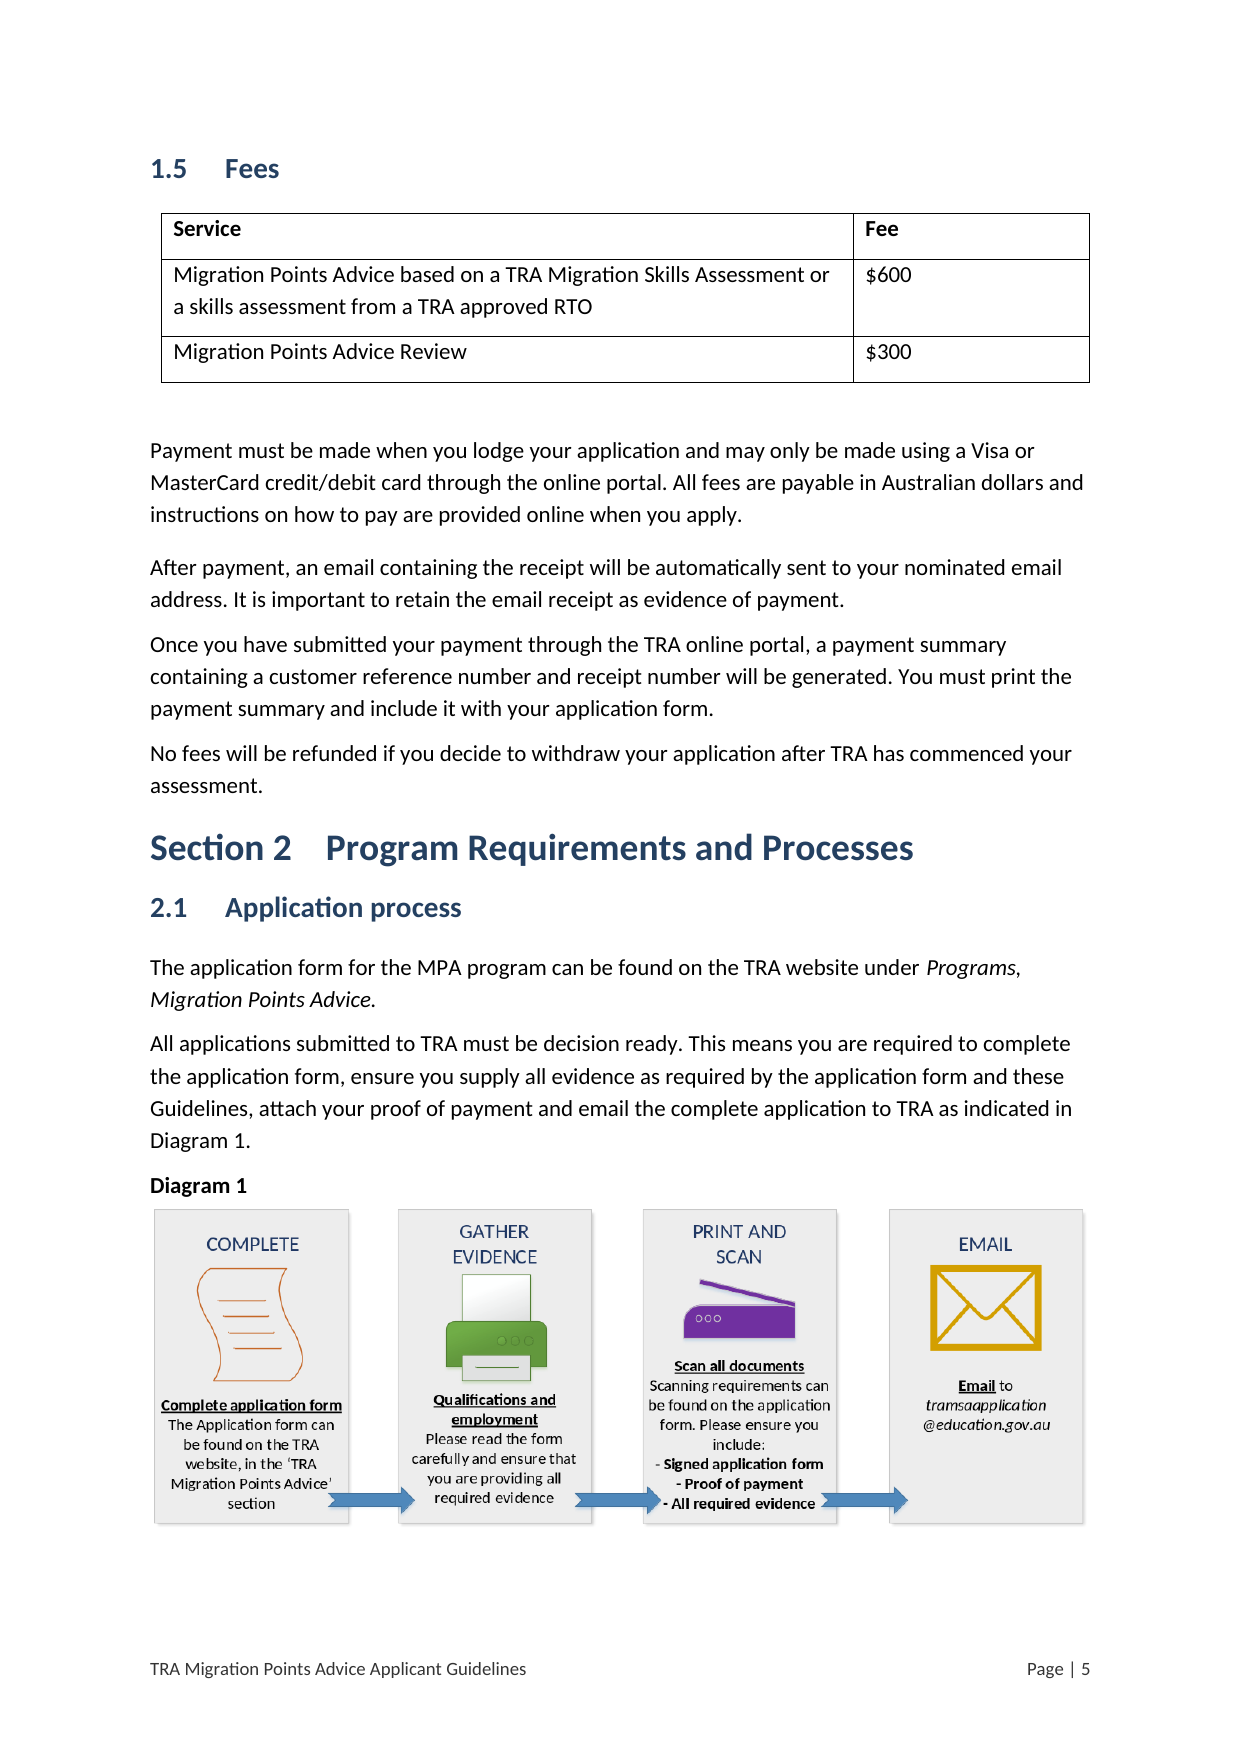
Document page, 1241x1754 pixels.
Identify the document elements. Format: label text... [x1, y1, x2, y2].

table_cell $300 [854, 337, 1089, 382]
table_header Service [162, 214, 853, 259]
table_header Fee [854, 214, 1089, 259]
text Payment must be made when you lodge your application and may only be made using a Visa or MasterCard credit/debit card through the online portal. All fees are payable in Australian dollars and instructions on how to pay are provided online when you apply. [150, 436, 1090, 528]
subtitle 2.1 Application process [150, 889, 1090, 925]
subtitle 1.5 Fees [150, 150, 1090, 186]
table_cell Migration Points Advice Review [162, 337, 853, 382]
subtitle Diagram 1 [150, 1171, 1090, 1199]
text After payment, an email containing the receipt will be automatically sent to your nominated email address. It is important to retain the email receipt as evidence of payment. [150, 553, 1090, 613]
text Once you have submitted your payment through the TRA online portal, a payment summary containing a customer reference number and receipt number will be generated. You must print the payment summary and include it with your application form. [150, 630, 1090, 722]
list The application form for the MPA program can be found on the TRA website under Programs, Migration Points Advice. [150, 953, 1090, 1013]
table_cell $600 [854, 260, 1089, 336]
table_cell Migration Points Advice based on a TRA Migration Skills Assessment or a skills assessment from a TRA approved RTO [162, 260, 853, 336]
text No fees will be refunded if you decide to withdraw your application after TRA has commenced your assessment. [150, 739, 1090, 799]
list Section 2 Program Requirements and Processes [150, 824, 1090, 870]
list All applications submitted to TRA must be decision ready. This means you are required to complete the application form, ensure you supply all evidence as required by the application form and these Guidelines, attach your proof of payment and email the complete application to TRA as indicated in Diagram 1. [150, 1029, 1090, 1154]
